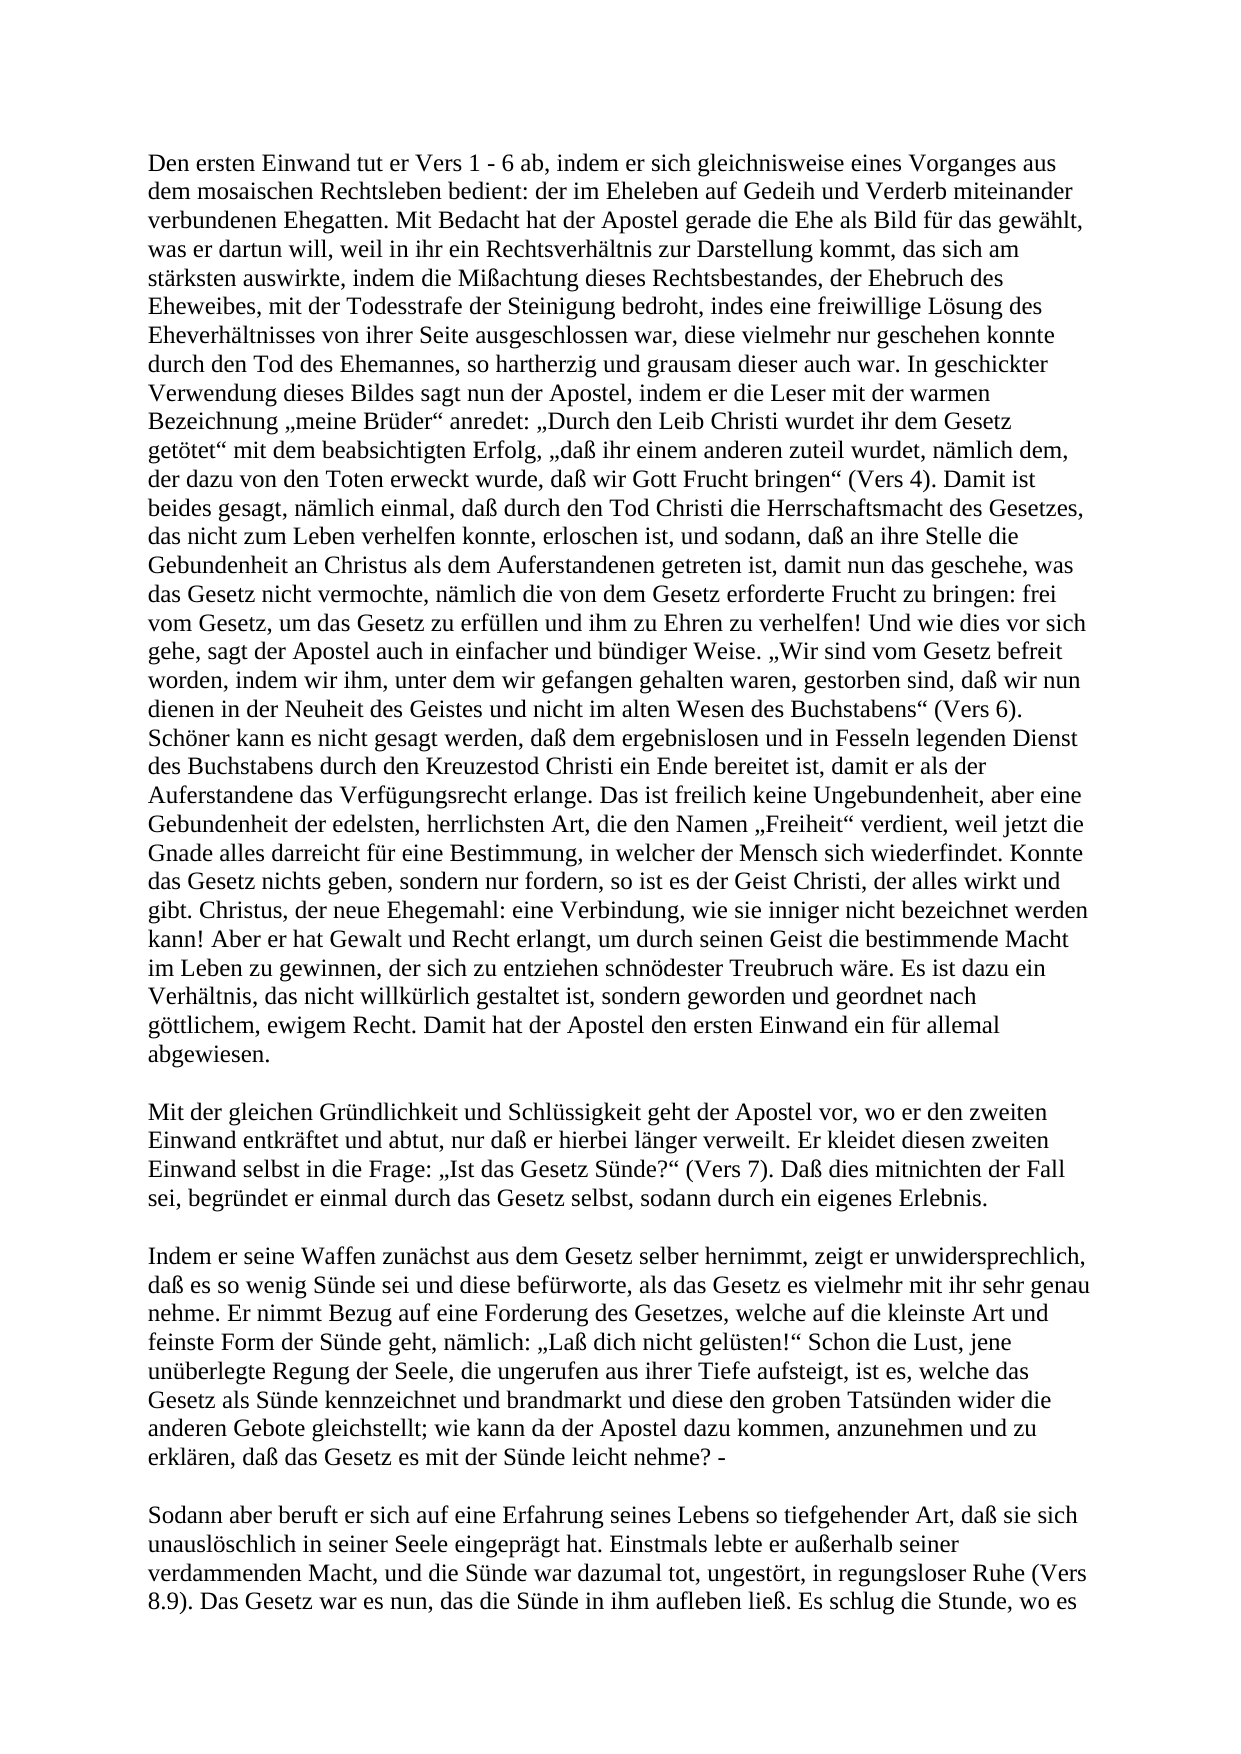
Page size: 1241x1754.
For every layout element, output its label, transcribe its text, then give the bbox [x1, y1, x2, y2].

text Indem er seine Waffen zunächst aus dem Gesetz selber hernimmt, zeigt er unwidersprechlich, daß es so wenig Sünde sei und diese befürworte, als das Gesetz es vielmehr mit ihr sehr genau nehme. Er nimmt Bezug auf eine Forderung des Gesetzes, welche auf die kleinste Art und feinste Form der Sünde geht, nämlich: „Laß dich nicht gelüsten!“ Schon die Lust, jene unüberlegte Regung der Seele, die ungerufen aus ihrer Tiefe aufsteigt, ist es, welche das Gesetz als Sünde kennzeichnet und brandmarkt und diese den groben Tatsünden wider die anderen Gebote gleichstellt; wie kann da der Apostel dazu kommen, anzunehmen und zu erklären, daß das Gesetz es mit der Sünde leicht nehme? - [148, 1241, 1093, 1471]
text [148, 1500, 1093, 1615]
text Den ersten Einwand tut er Vers 1 - 6 ab, indem er sich gleichnisweise eines Vorganges aus dem mosaischen Rechtsleben bedient: der im Eheleben auf Gedeih und Verderb miteinander verbundenen Ehegatten. Mit Bedacht hat der Apostel gerade die Ehe als Bild für das gewählt, was er dartun will, weil in ihr ein Rechtsverhältnis zur Darstellung kommt, das sich am stärksten auswirkte, indem die Mißachtung dieses Rechtsbestandes, der Ehebruch des Eheweibes, mit der Todesstrafe der Steinigung bedroht, indes eine freiwillige Lösung des Eheverhältnisses von ihrer Seite ausgeschlossen war, diese vielmehr nur geschehen konnte durch den Tod des Ehemannes, so hartherzig und grausam dieser auch war. In geschickter Verwendung dieses Bildes sagt nun der Apostel, indem er die Leser mit der warmen Bezeichnung „meine Brüder“ anredet: „Durch den Leib Christi wurdet ihr dem Gesetz getötet“ mit dem beabsichtigten Erfolg, „daß ihr einem anderen zuteil wurdet, nämlich dem, der dazu von den Toten erweckt wurde, daß wir Gott Frucht bringen“ (Vers 4). Damit ist beides gesagt, nämlich einmal, daß durch den Tod Christi die Herrschaftsmacht des Gesetzes, das nicht zum Leben verhelfen konnte, erloschen ist, und sodann, daß an ihre Stelle die Gebundenheit an Christus als dem Auferstandenen getreten ist, damit nun das geschehe, was das Gesetz nicht vermochte, nämlich die von dem Gesetz erforderte Frucht zu bringen: frei vom Gesetz, um das Gesetz zu erfüllen und ihm zu Ehren zu verhelfen! Und wie dies vor sich gehe, sagt der Apostel auch in einfacher und bündiger Weise. „Wir sind vom Gesetz befreit worden, indem wir ihm, unter dem wir gefangen gehalten waren, gestorben sind, daß wir nun dienen in der Neuheit des Geistes und nicht im alten Wesen des Buchstabens“ (Vers 6). Schöner kann es nicht gesagt werden, daß dem ergebnislosen und in Fesseln legenden Dienst des Buchstabens durch den Kreuzestod Christi ein Ende bereitet ist, damit er als der Auferstandene das Verfügungsrecht erlange. Das ist freilich keine Ungebundenheit, aber eine Gebundenheit der edelsten, herrlichsten Art, die den Namen „Freiheit“ verdient, weil jetzt die Gnade alles darreicht für eine Bestimmung, in welcher der Mensch sich wiederfindet. Konnte das Gesetz nichts geben, sondern nur fordern, so ist es der Geist Christi, der alles wirkt und gibt. Christus, der neue Ehegemahl: eine Verbindung, wie sie inniger nicht bezeichnet werden kann! Aber er hat Gewalt und Recht erlangt, um durch seinen Geist die bestimmende Macht im Leben zu gewinnen, der sich zu entziehen schnödester Treubruch wäre. Es ist dazu ein Verhältnis, das nicht willkürlich gestaltet ist, sondern geworden und geordnet nach göttlichem, ewigem Recht. Damit hat der Apostel den ersten Einwand ein für allemal abgewiesen. [148, 148, 1093, 1068]
text Mit der gleichen Gründlichkeit und Schlüssigkeit geht der Apostel vor, wo er den zweiten Einwand entkräftet und abtut, nur daß er hierbei länger verweilt. Er kleidet diesen zweiten Einwand selbst in die Frage: „Ist das Gesetz Sünde?“ (Vers 7). Daß dies mitnichten der Fall sei, begründet er einmal durch das Gesetz selbst, sodann durch ein eigenes Erlebnis. [148, 1097, 1093, 1212]
